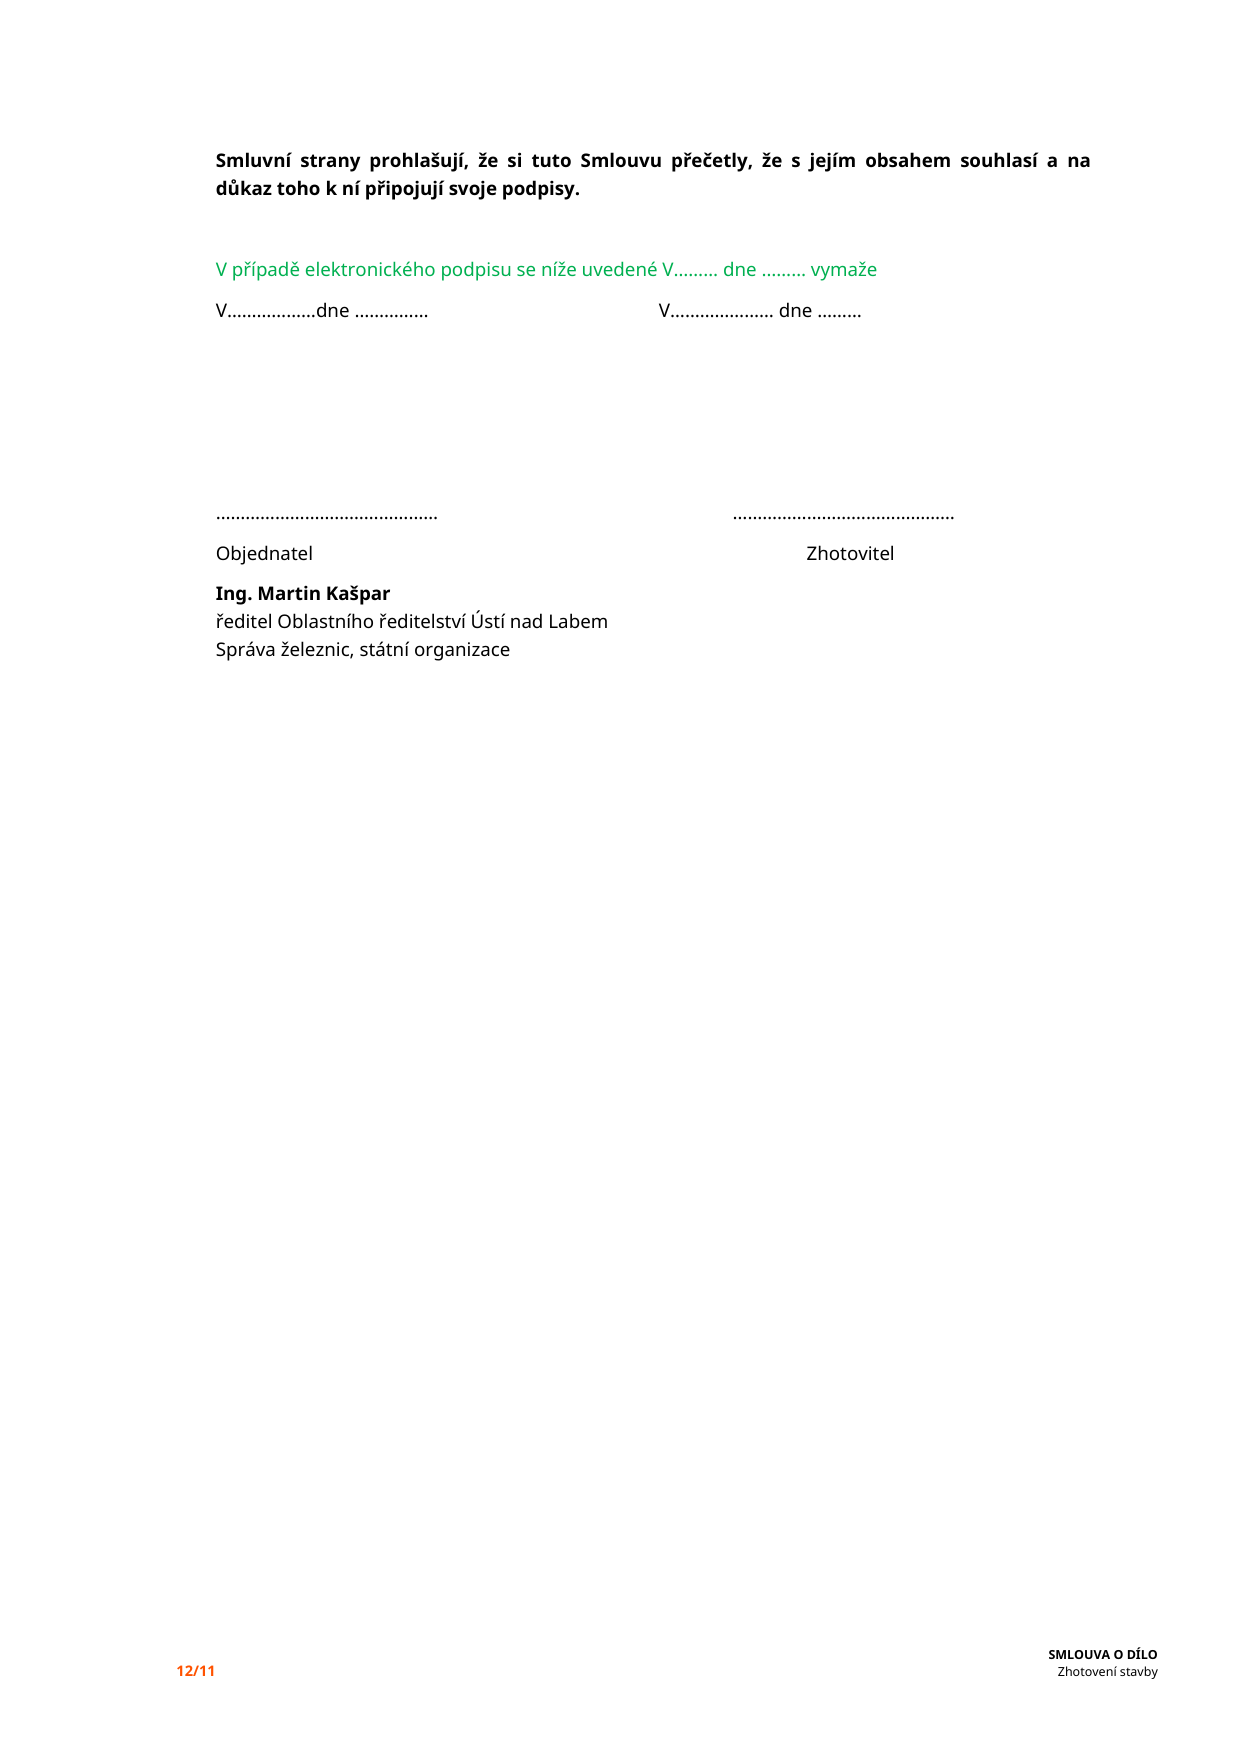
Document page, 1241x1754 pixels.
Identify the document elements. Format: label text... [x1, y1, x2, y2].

text Objednatel Zhotovitel [216, 540, 1093, 566]
text ……………………………………… ……………………………………… [216, 500, 1093, 525]
text Smluvní strany prohlašují, že si tuto Smlouvu přečetly, že s jejím obsahem souhlasí a na důkaz toho k ní připojují svoje podpisy. [216, 147, 1093, 201]
text Ing. Martin Kašpar [216, 581, 1093, 606]
text ředitel Oblastního ředitelství Ústí nad Labem [216, 609, 1093, 634]
text V případě elektronického podpisu se níže uvedené V……… dne ……… vymaže [216, 257, 1093, 282]
text Správa železnic, státní organizace [216, 637, 1093, 662]
text V………………dne …………… V………………… dne ……… [216, 297, 1093, 323]
